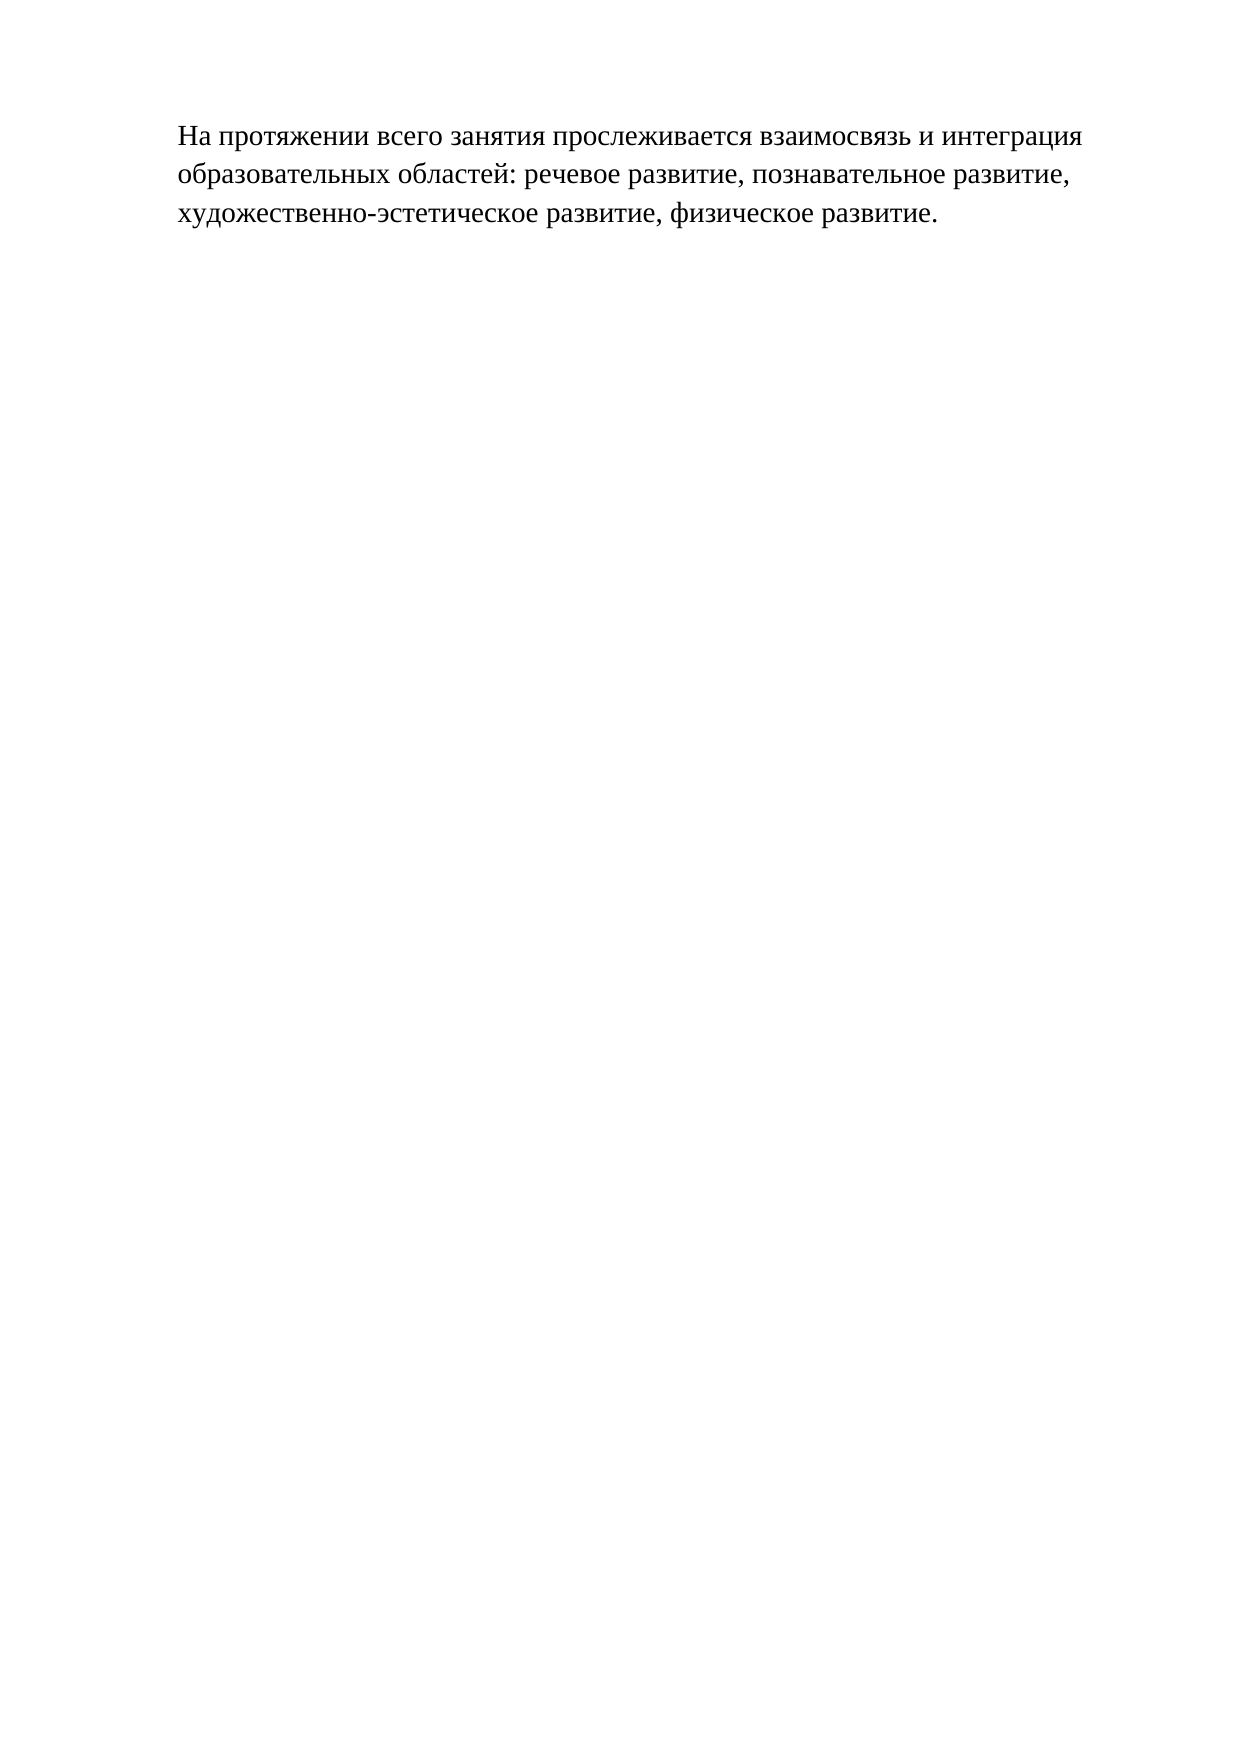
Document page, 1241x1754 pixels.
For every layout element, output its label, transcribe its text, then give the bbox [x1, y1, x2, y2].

text На протяжении всего занятия прослеживается взаимосвязь и интеграция образовательных областей: речевое развитие, познавательное развитие, художественно-эстетическое развитие, физическое развитие. [177, 118, 1152, 229]
